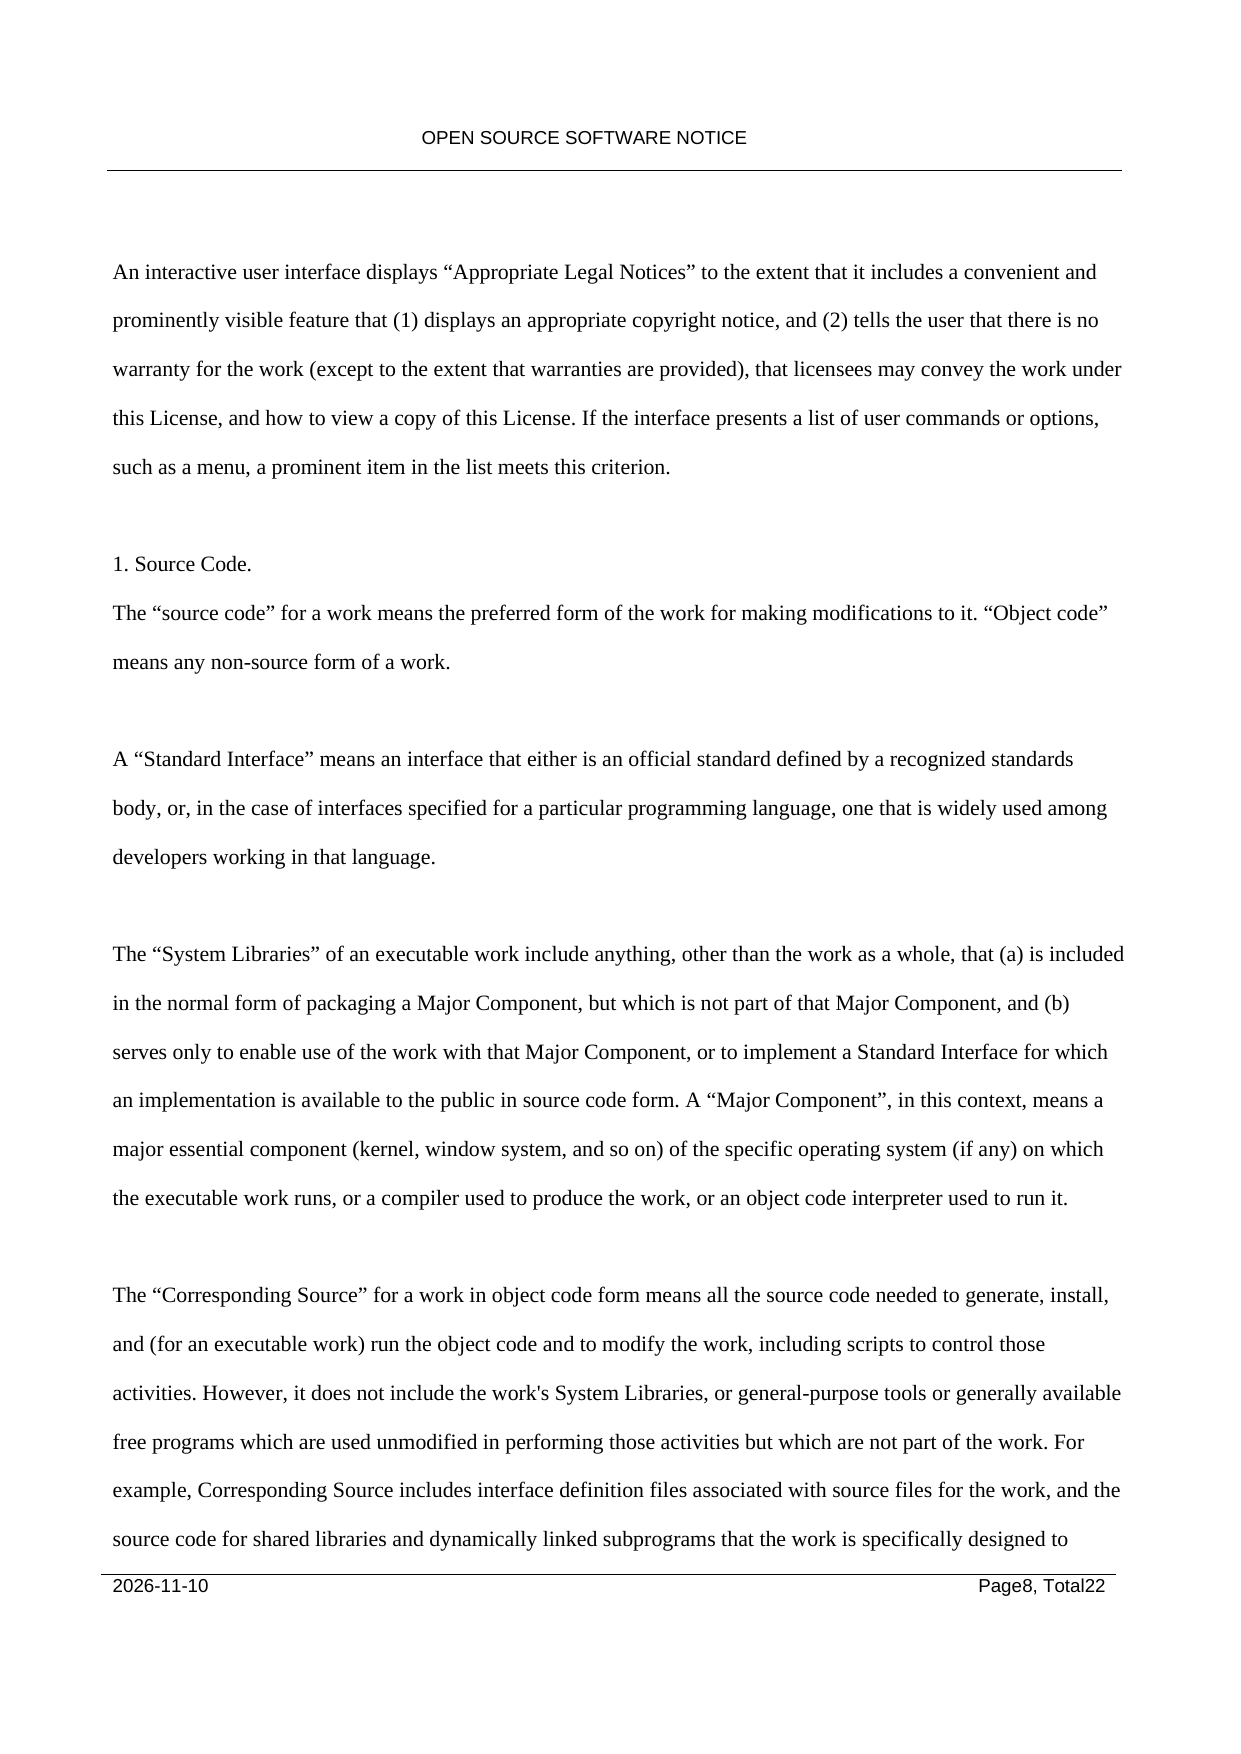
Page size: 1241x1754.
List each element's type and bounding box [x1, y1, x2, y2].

text [112, 206, 1128, 1555]
